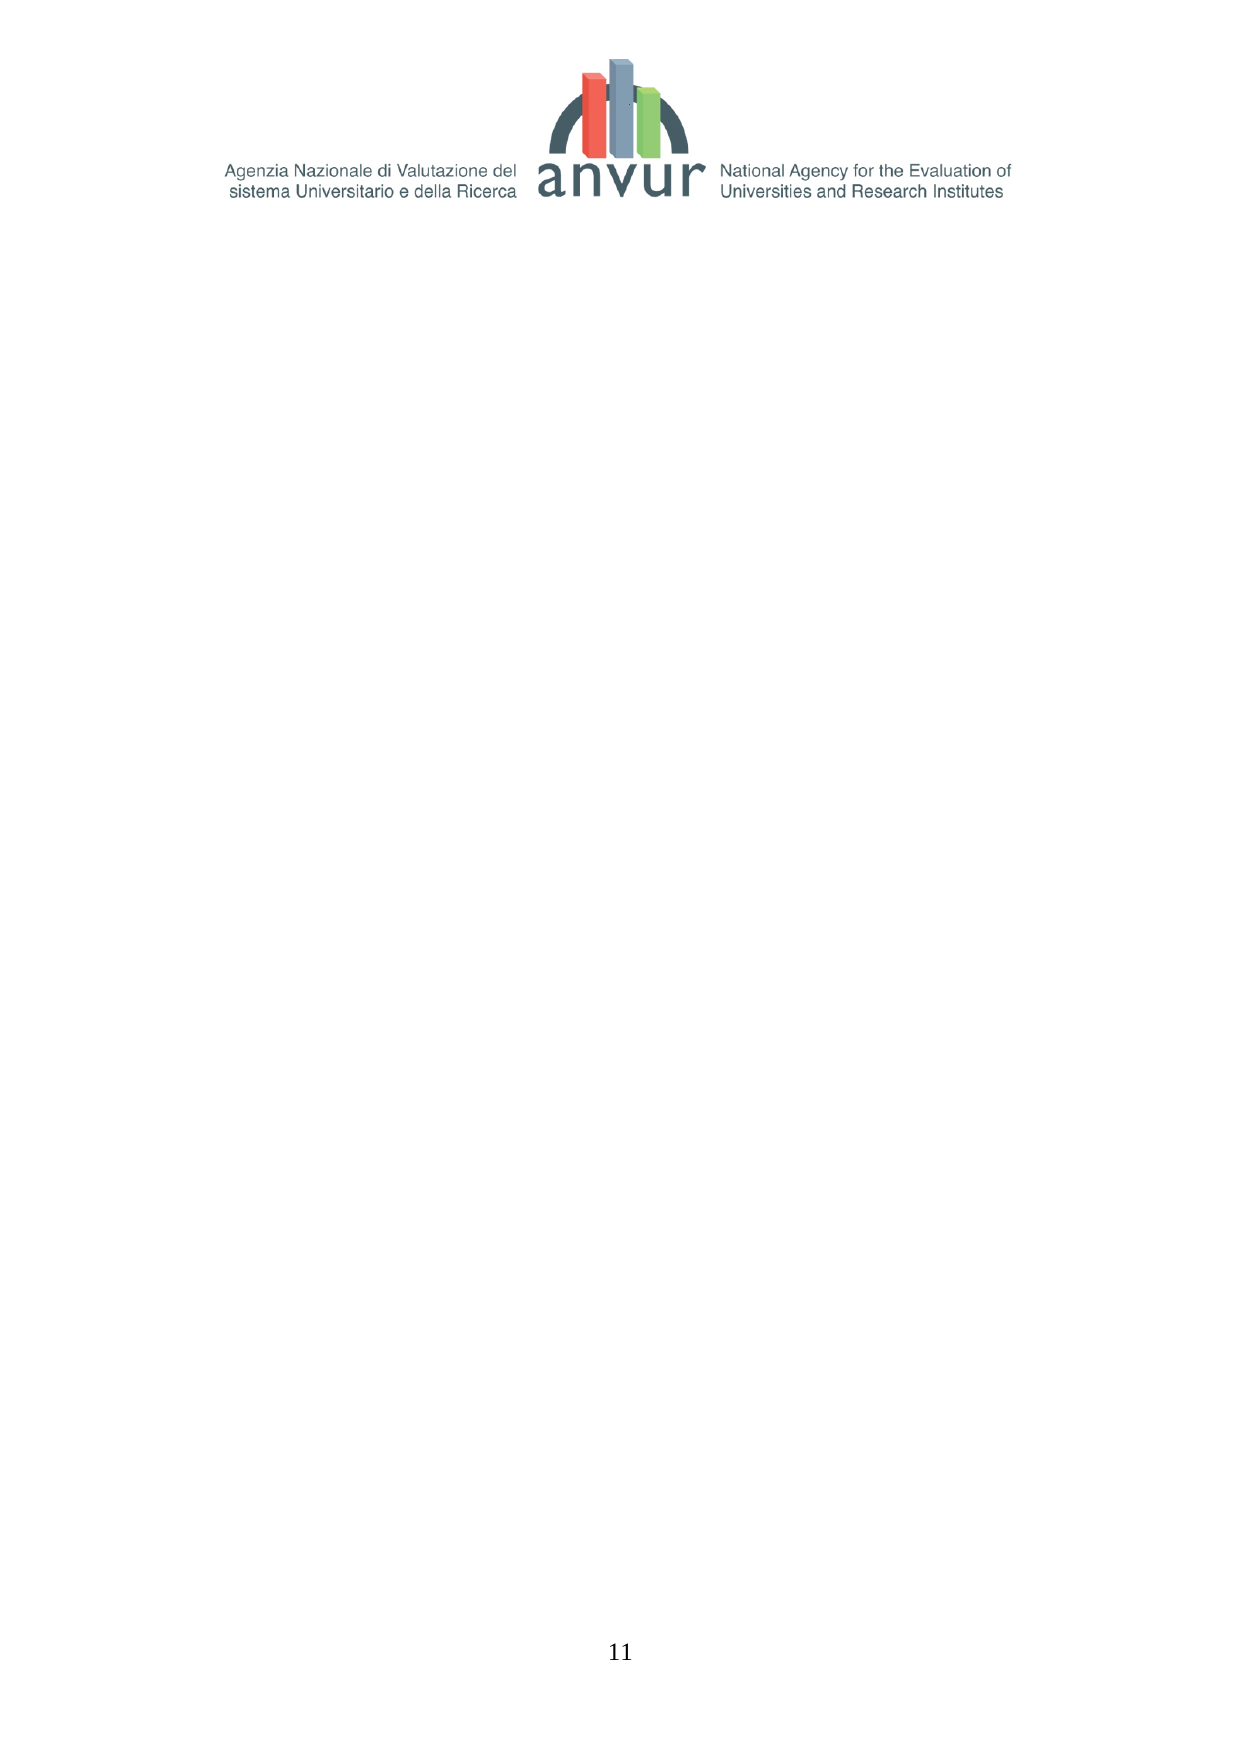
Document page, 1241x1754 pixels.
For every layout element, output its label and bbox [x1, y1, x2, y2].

picture [224, 59, 1016, 226]
